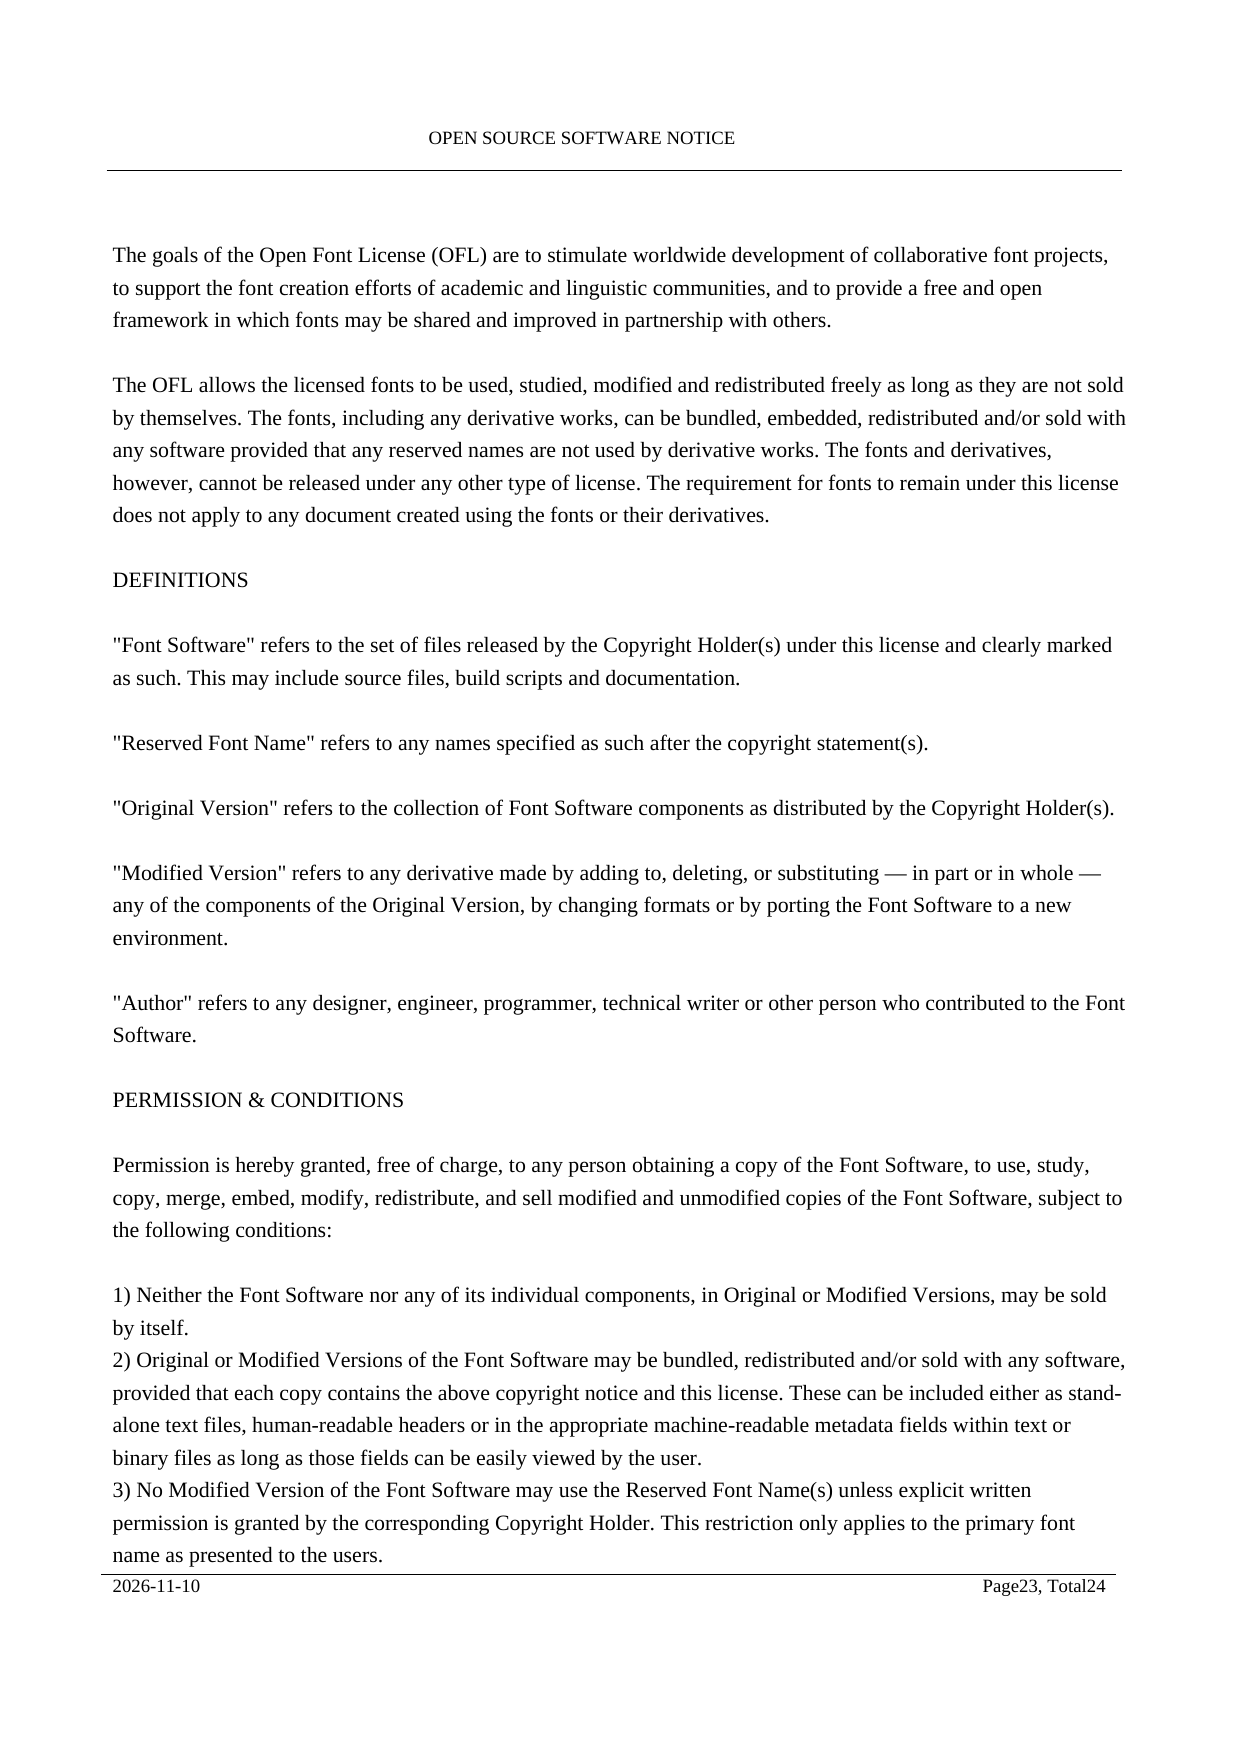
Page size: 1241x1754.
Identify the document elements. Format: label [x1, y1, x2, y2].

text [112, 206, 1128, 1571]
